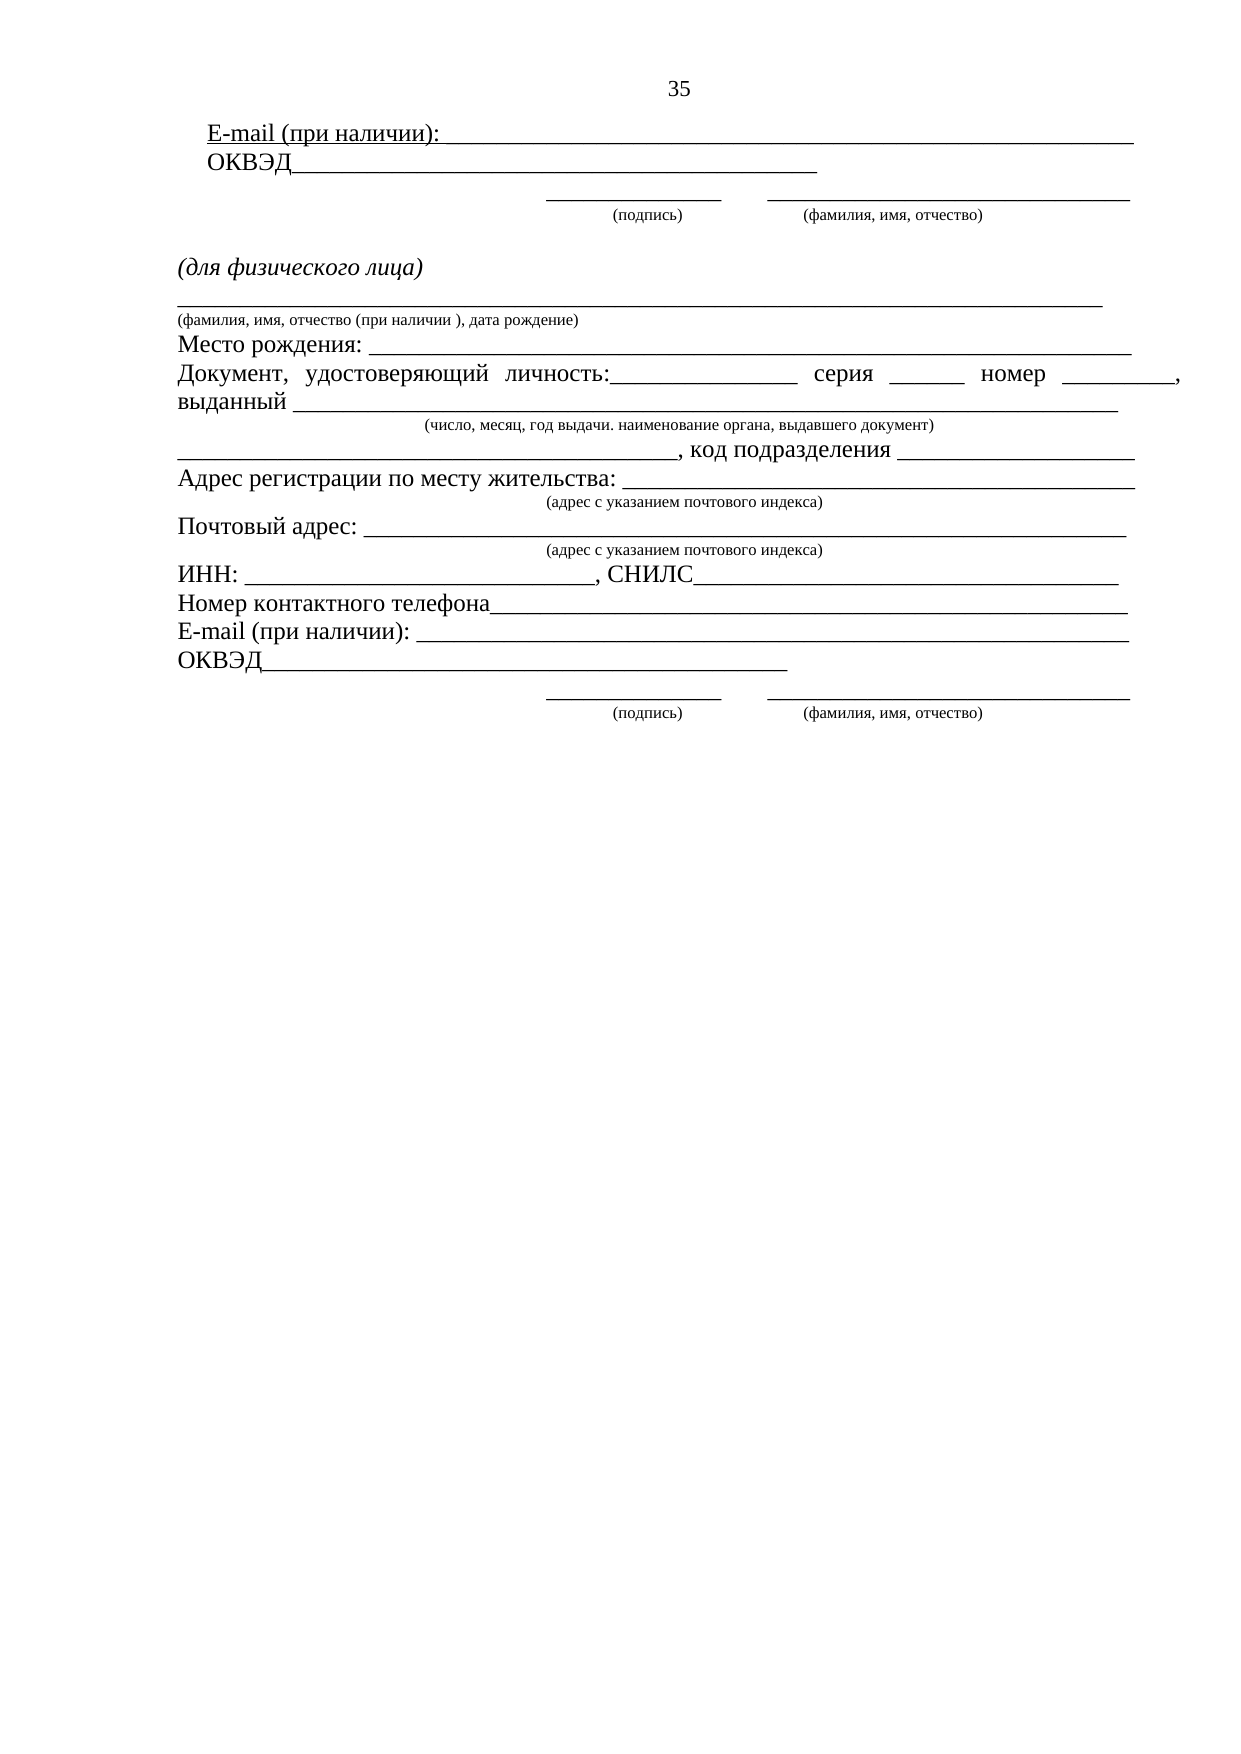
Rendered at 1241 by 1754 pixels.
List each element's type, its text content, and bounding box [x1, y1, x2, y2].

text Место рождения: _____________________________________________________________ [177, 329, 1181, 358]
text __________________________________________________________________________ [177, 281, 1181, 310]
text ИНН: ____________________________, СНИЛС__________________________________ [177, 559, 1181, 588]
text (адрес с указанием почтового индекса) [177, 492, 1181, 511]
text Номер контактного телефона___________________________________________________ [177, 588, 1181, 616]
text Почтовый адрес: _____________________________________________________________ [177, 511, 1181, 540]
text (для физического лица) [177, 252, 1181, 281]
text (подпись) (фамилия, имя, отчество) [177, 204, 1181, 223]
text (число, месяц, год выдачи. наименование органа, выдавшего документ) [177, 415, 1181, 434]
text Документ, удостоверяющий личность:_______________ серия ______ номер _________, выданный __________________________________________________________________ [177, 358, 1181, 415]
text ________________________________________, код подразделения ___________________ [177, 434, 1181, 463]
text E-mail (при наличии): _______________________________________________________ [177, 118, 1181, 147]
text Адрес регистрации по месту жительства: _________________________________________ [177, 463, 1181, 492]
text ______________ _____________________________ [177, 674, 1181, 703]
text E-mail (при наличии): _________________________________________________________ [177, 616, 1181, 645]
text ОКВЭД__________________________________________ [177, 147, 1181, 176]
text (фамилия, имя, отчество (при наличии ), дата рождение) [177, 310, 1181, 329]
text (подпись) (фамилия, имя, отчество) [177, 703, 1181, 722]
text ОКВЭД__________________________________________ [177, 645, 1181, 674]
text (адрес с указанием почтового индекса) [177, 540, 1181, 559]
text ______________ _____________________________ [177, 176, 1181, 204]
